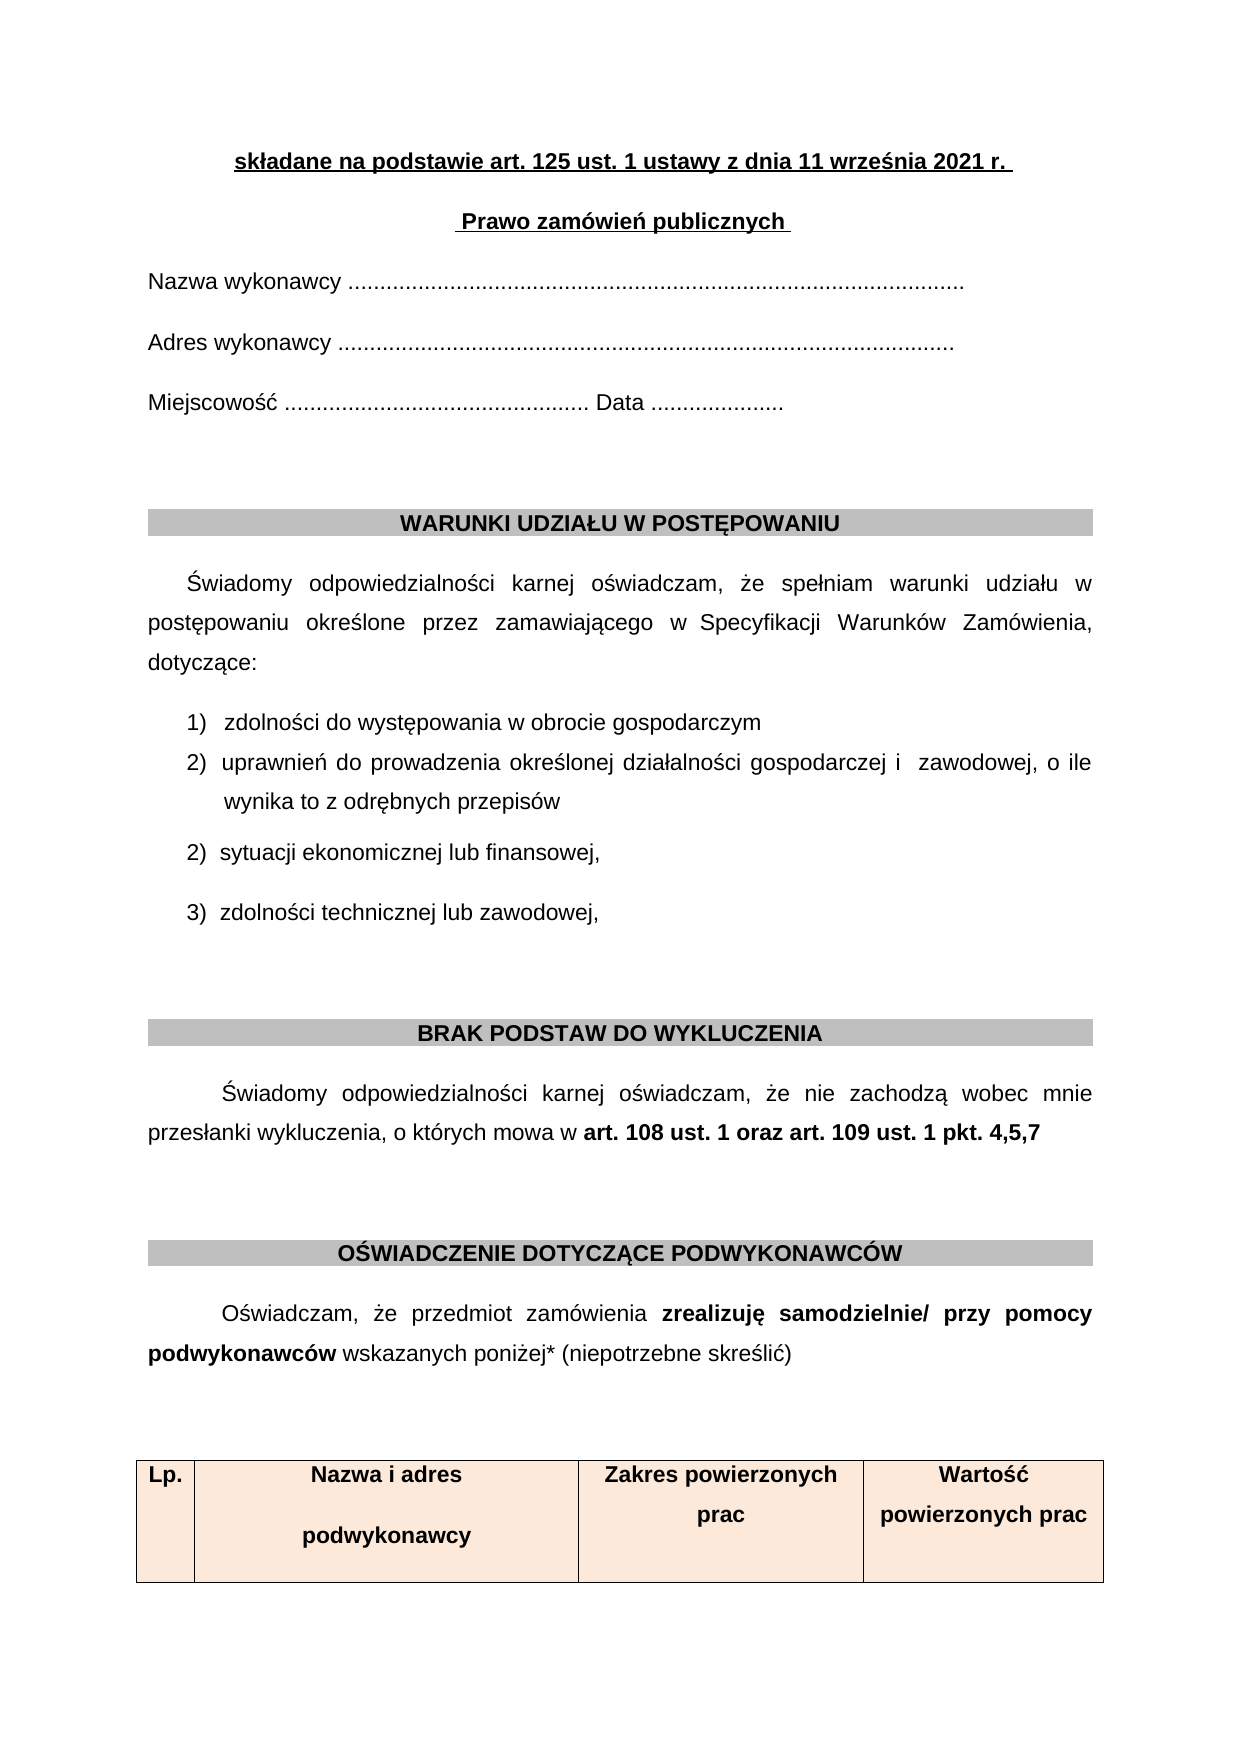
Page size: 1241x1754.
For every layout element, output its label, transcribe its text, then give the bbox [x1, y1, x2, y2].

text Nazwa wykonawcy ................................................................................................. [148, 268, 1093, 294]
text Oświadczam, że przedmiot zamówienia zrealizuję samodzielnie/ przy pomocy podwykonawców wskazanych poniżej* (niepotrzebne skreślić) [148, 1300, 1093, 1366]
list uprawnień do prowadzenia określonej działalności gospodarczej i zawodowej, o ile wynika to z odrębnych przepisów [186, 748, 1093, 814]
table_header Nazwa i adres podwykonawcy [195, 1461, 578, 1582]
text Adres wykonawcy ................................................................................................. [148, 328, 1093, 355]
text Prawo zamówień publicznych [148, 208, 1093, 234]
table_header Lp. [137, 1461, 194, 1582]
table_header Wartość powierzonych prac [864, 1461, 1103, 1582]
table_header Zakres powierzonych prac [579, 1461, 863, 1582]
text 2) sytuacji ekonomicznej lub finansowej, [186, 839, 1093, 865]
text Świadomy odpowiedzialności karnej oświadczam, że spełniam warunki udziału w postępowaniu określone przez zamawiającego w Specyfikacji Warunków Zamówienia, dotyczące: [148, 570, 1093, 675]
text składane na podstawie art. 125 ust. 1 ustawy z dnia 11 września 2021 r. [148, 148, 1093, 174]
text Świadomy odpowiedzialności karnej oświadczam, że nie zachodzą wobec mnie przesłanki wykluczenia, o których mowa w art. 108 ust. 1 oraz art. 109 ust. 1 pkt. 4,5,7 [148, 1080, 1093, 1146]
list zdolności do występowania w obrocie gospodarczym [186, 709, 1093, 735]
text Miejscowość ................................................ Data ..................... [148, 389, 1093, 415]
text 3) zdolności technicznej lub zawodowej, [186, 899, 1093, 925]
text BRAK PODSTAW DO WYKLUCZENIA [148, 1019, 1093, 1046]
text OŚWIADCZENIE DOTYCZĄCE PODWYKONAWCÓW [148, 1240, 1093, 1266]
text WARUNKI UDZIAŁU W POSTĘPOWANIU [148, 509, 1093, 536]
